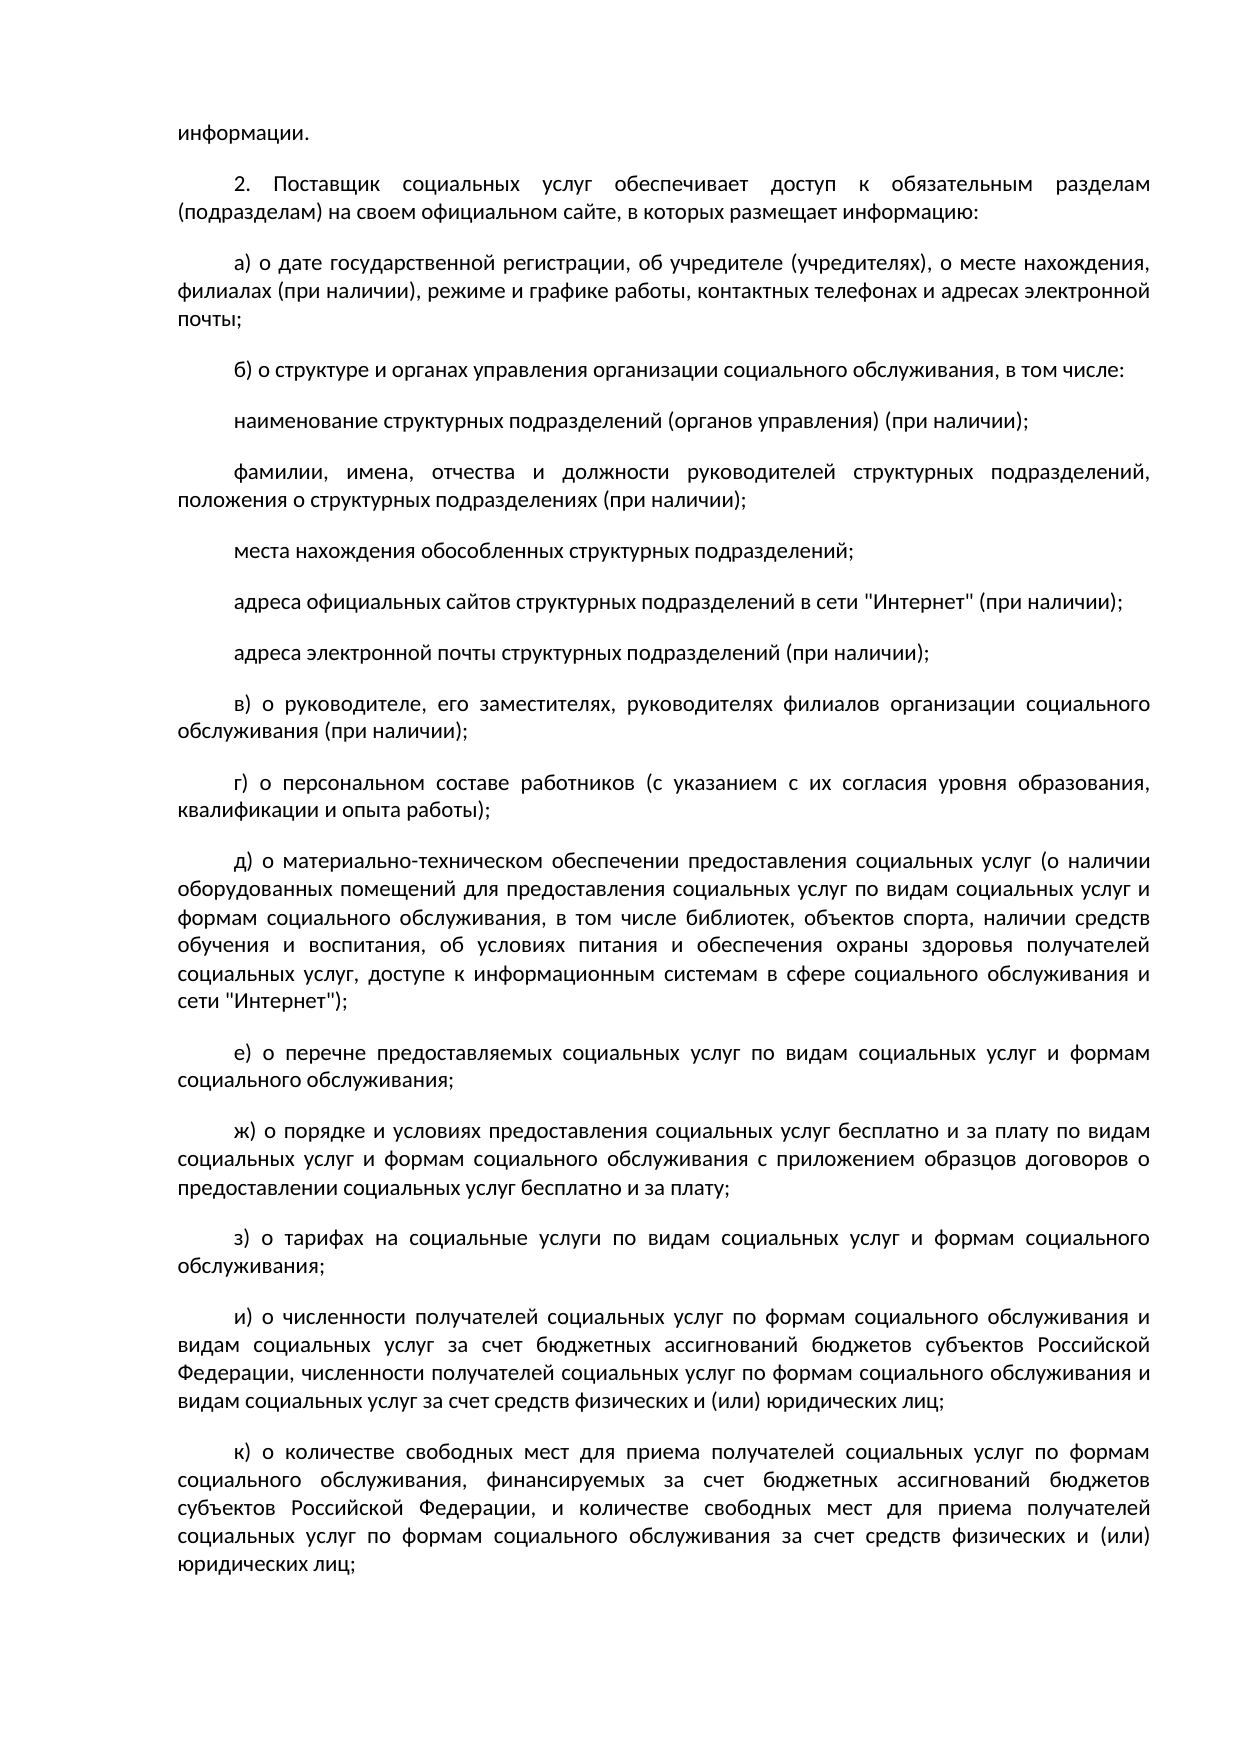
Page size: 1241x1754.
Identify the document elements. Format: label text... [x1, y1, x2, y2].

text г) о персональном составе работников (с указанием с их согласия уровня образования, квалификации и опыта работы); [177, 768, 1152, 824]
text и) о численности получателей социальных услуг по формам социального обслуживания и видам социальных услуг за счет бюджетных ассигнований бюджетов субъектов Российской Федерации, численности получателей социальных услуг по формам социального обслуживания и видам социальных услуг за счет средств физических и (или) юридических лиц; [177, 1302, 1152, 1414]
text ж) о порядке и условиях предоставления социальных услуг бесплатно и за плату по видам социальных услуг и формам социального обслуживания с приложением образцов договоров о предоставлении социальных услуг бесплатно и за плату; [177, 1117, 1152, 1201]
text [177, 118, 1152, 146]
text места нахождения обособленных структурных подразделений; [177, 536, 1152, 564]
text б) о структуре и органах управления организации социального обслуживания, в том числе: [177, 355, 1152, 383]
text з) о тарифах на социальные услуги по видам социальных услуг и формам социального обслуживания; [177, 1223, 1152, 1279]
text д) о материально-техническом обеспечении предоставления социальных услуг (о наличии оборудованных помещений для предоставления социальных услуг по видам социальных услуг и формам социального обслуживания, в том числе библиотек, объектов спорта, наличии средств обучения и воспитания, об условиях питания и обеспечения охраны здоровья получателей социальных услуг, доступе к информационным системам в сфере социального обслуживания и сети "Интернет"); [177, 847, 1152, 1015]
text адреса официальных сайтов структурных подразделений в сети "Интернет" (при наличии); [177, 587, 1152, 615]
text фамилии, имена, отчества и должности руководителей структурных подразделений, положения о структурных подразделениях (при наличии); [177, 457, 1152, 513]
text е) о перечне предоставляемых социальных услуг по видам социальных услуг и формам социального обслуживания; [177, 1038, 1152, 1094]
text к) о количестве свободных мест для приема получателей социальных услуг по формам социального обслуживания, финансируемых за счет бюджетных ассигнований бюджетов субъектов Российской Федерации, и количестве свободных мест для приема получателей социальных услуг по формам социального обслуживания за счет средств физических и (или) юридических лиц; [177, 1437, 1152, 1578]
text в) о руководителе, его заместителях, руководителях филиалов организации социального обслуживания (при наличии); [177, 689, 1152, 745]
text наименование структурных подразделений (органов управления) (при наличии); [177, 406, 1152, 434]
text 2. Поставщик социальных услуг обеспечивает доступ к обязательным разделам (подразделам) на своем официальном сайте, в которых размещает информацию: [177, 169, 1152, 225]
text а) о дате государственной регистрации, об учредителе (учредителях), о месте нахождения, филиалах (при наличии), режиме и графике работы, контактных телефонах и адресах электронной почты; [177, 248, 1152, 332]
text адреса электронной почты структурных подразделений (при наличии); [177, 638, 1152, 666]
